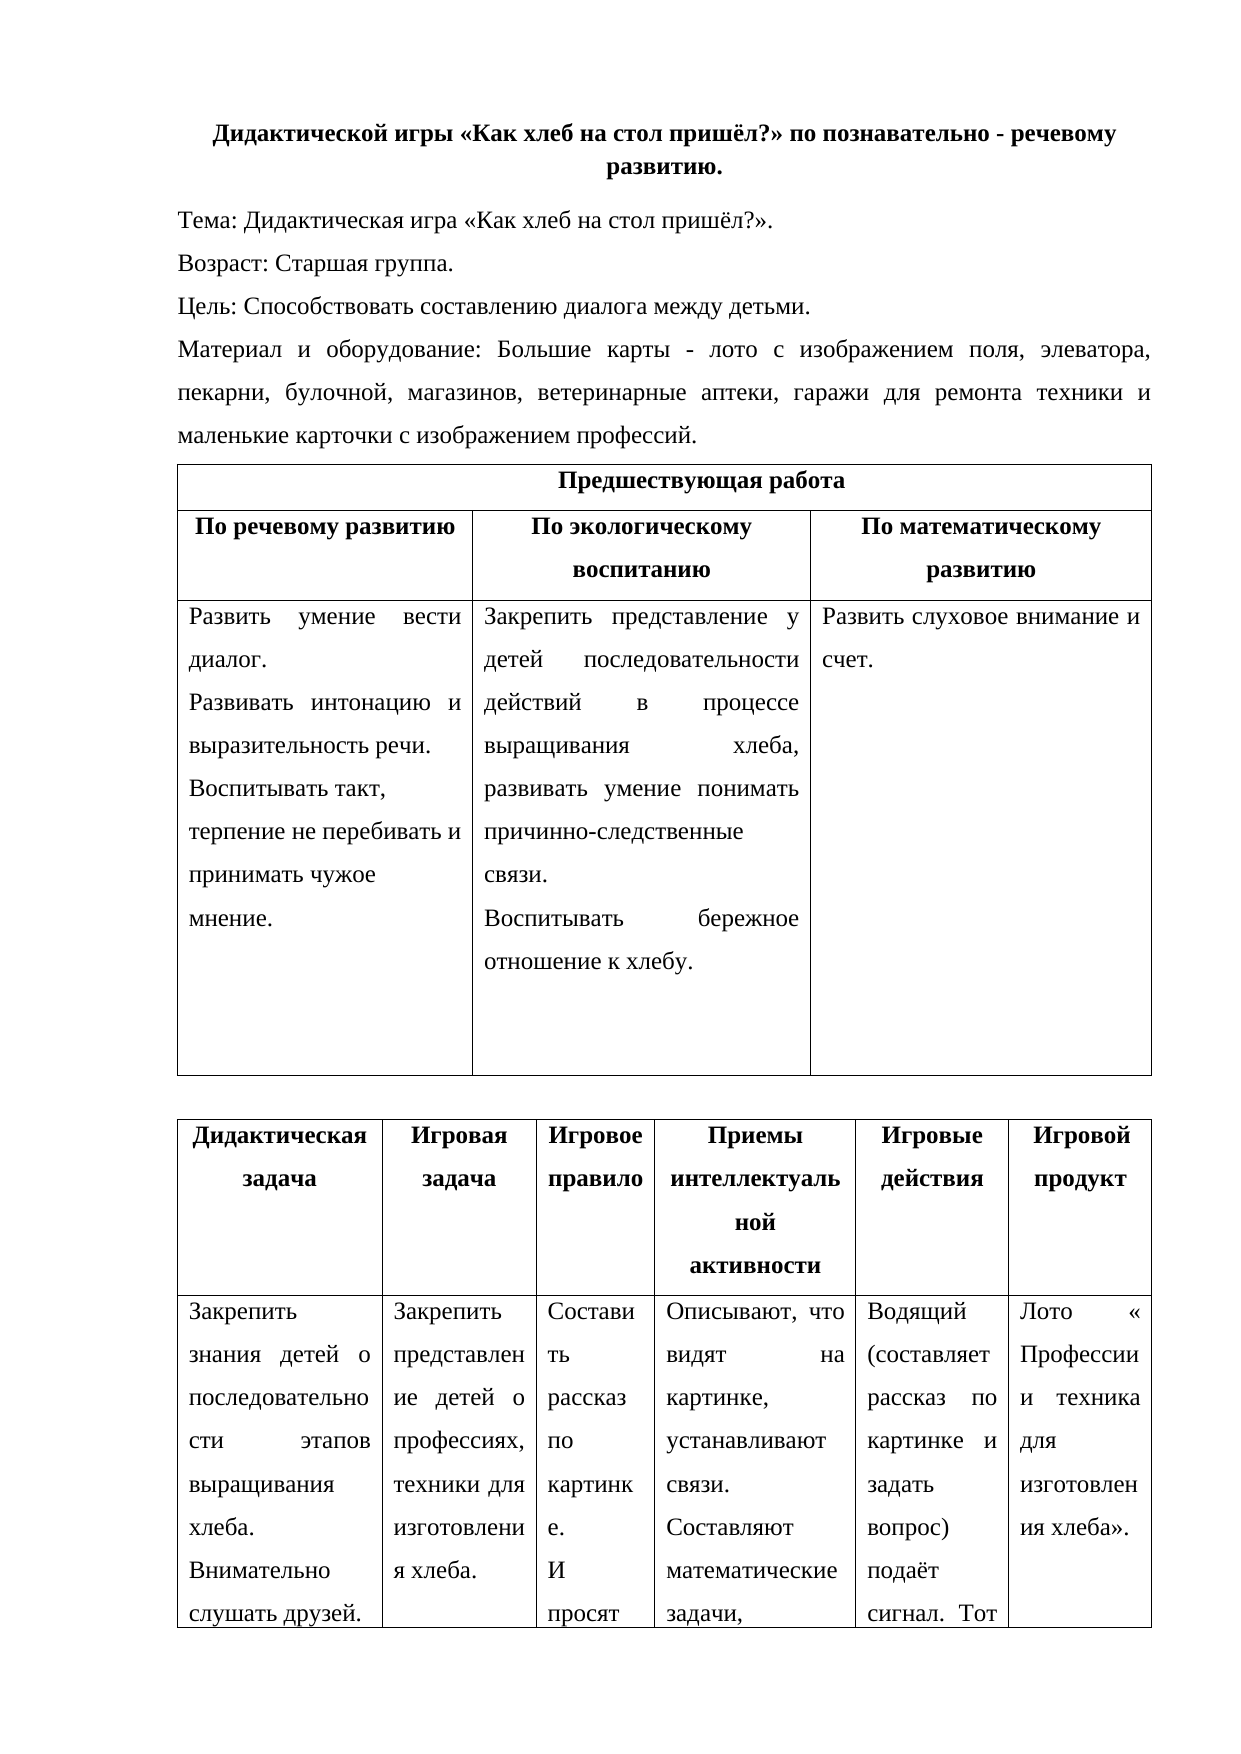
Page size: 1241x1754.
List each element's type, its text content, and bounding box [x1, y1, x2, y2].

table_cell Развить умение вести диалог. Развивать интонацию и выразительность речи. Воспитывать такт, терпение не перебивать и принимать чужое мнение. [178, 601, 472, 1075]
text Материал и оборудование: Большие карты - лото с изображением поля, элеватора, пекарни, булочной, магазинов, ветеринарные аптеки, гаражи для ремонта техники и маленькие карточки с изображением профессий. [177, 334, 1152, 449]
table_header Игровой продукт [1009, 1120, 1151, 1295]
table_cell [178, 1296, 382, 1627]
text Тема: Дидактическая игра «Как хлеб на стол пришёл?». [177, 205, 1152, 234]
table_header Дидактическая задача [178, 1120, 382, 1295]
table_header Приемы интеллектуальной активности [655, 1120, 855, 1295]
table_cell Закрепить представление у детей последовательности действий в процессе выращивания хлеба, развивать умение понимать причинно-следственные связи. Воспитывать бережное отношение к хлебу. [473, 601, 810, 1075]
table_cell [537, 1296, 654, 1627]
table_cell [1009, 1296, 1151, 1627]
text Цель: Способствовать составлению диалога между детьми. [177, 291, 1152, 320]
table_cell По речевому развитию [178, 511, 472, 600]
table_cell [856, 1296, 1008, 1627]
table_header Игровая задача [383, 1120, 536, 1295]
table_header Игровое правило [537, 1120, 654, 1295]
table_header Предшествующая работа [178, 465, 1151, 510]
table_cell По экологическому воспитанию [473, 511, 810, 600]
table_header Игровые действия [856, 1120, 1008, 1295]
table_cell Развить слуховое внимание и счет. [811, 601, 1151, 1075]
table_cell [383, 1296, 536, 1627]
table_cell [655, 1296, 855, 1627]
text Возраст: Старшая группа. [177, 248, 1152, 277]
table_cell По математическому развитию [811, 511, 1151, 600]
text Дидактической игры «Как хлеб на стол пришёл?» по познавательно - речевому развитию. [177, 118, 1152, 180]
